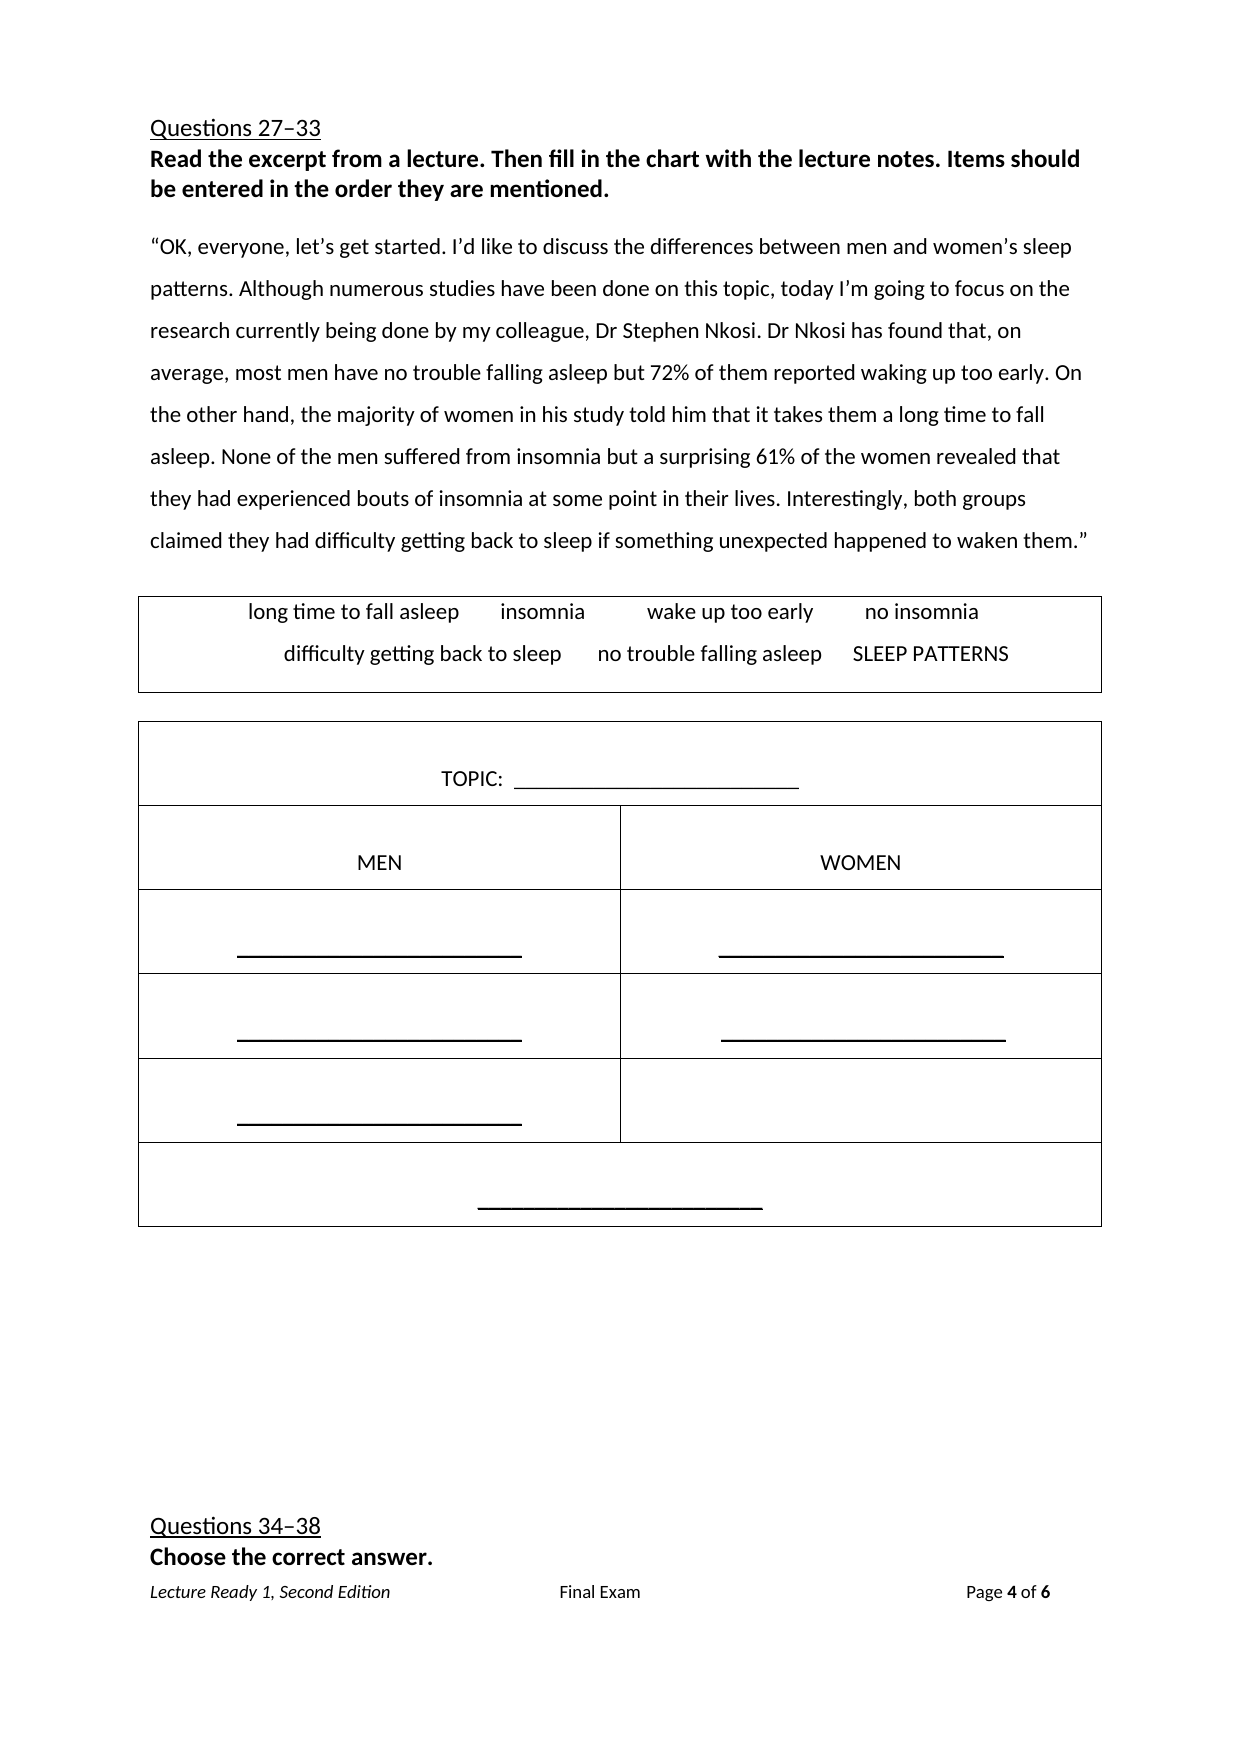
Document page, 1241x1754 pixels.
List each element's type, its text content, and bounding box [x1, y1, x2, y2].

table_cell _________________________ [139, 890, 620, 973]
text Read the excerpt from a lecture. Then fill in the chart with the lecture notes. Items should be entered in the order they are mentioned. [150, 143, 1090, 204]
table_header TOPIC: _________________________ [139, 722, 1101, 805]
text “OK, everyone, let’s get started. I’d like to discuss the differences between men and women’s sleep patterns. Although numerous studies have been done on this topic, today I’m going to focus on the research currently being done by my colleague, Dr Stephen Nkosi. Dr Nkosi has found that, on average, most men have no trouble falling asleep but 72% of them reported waking up too early. On the other hand, the majority of women in his study told him that it takes them a long time to fall asleep. None of the men suffered from insomnia but a surprising 61% of the women revealed that they had experienced bouts of insomnia at some point in their lives. Interestingly, both groups claimed they had difficulty getting back to sleep if something unexpected happened to waken them.” [150, 232, 1090, 554]
table_cell _________________________ [139, 1143, 1101, 1226]
table_cell _________________________ [621, 974, 1101, 1057]
table_cell _________________________ [139, 974, 620, 1057]
text Choose the correct answer. [150, 1541, 1090, 1571]
table_cell _________________________ [621, 890, 1101, 973]
text Questions 27–33 [150, 112, 1090, 143]
table_cell MEN [139, 806, 620, 889]
table_cell WOMEN [621, 806, 1101, 889]
table_header long time to fall asleep insomnia wake up too early no insomnia difficulty getting back to sleep no trouble falling asleep SLEEP PATTERNS [139, 597, 1101, 692]
text Questions 34–38 [150, 1510, 1090, 1541]
table_cell _________________________ [139, 1059, 620, 1142]
table_cell [621, 1059, 1101, 1142]
